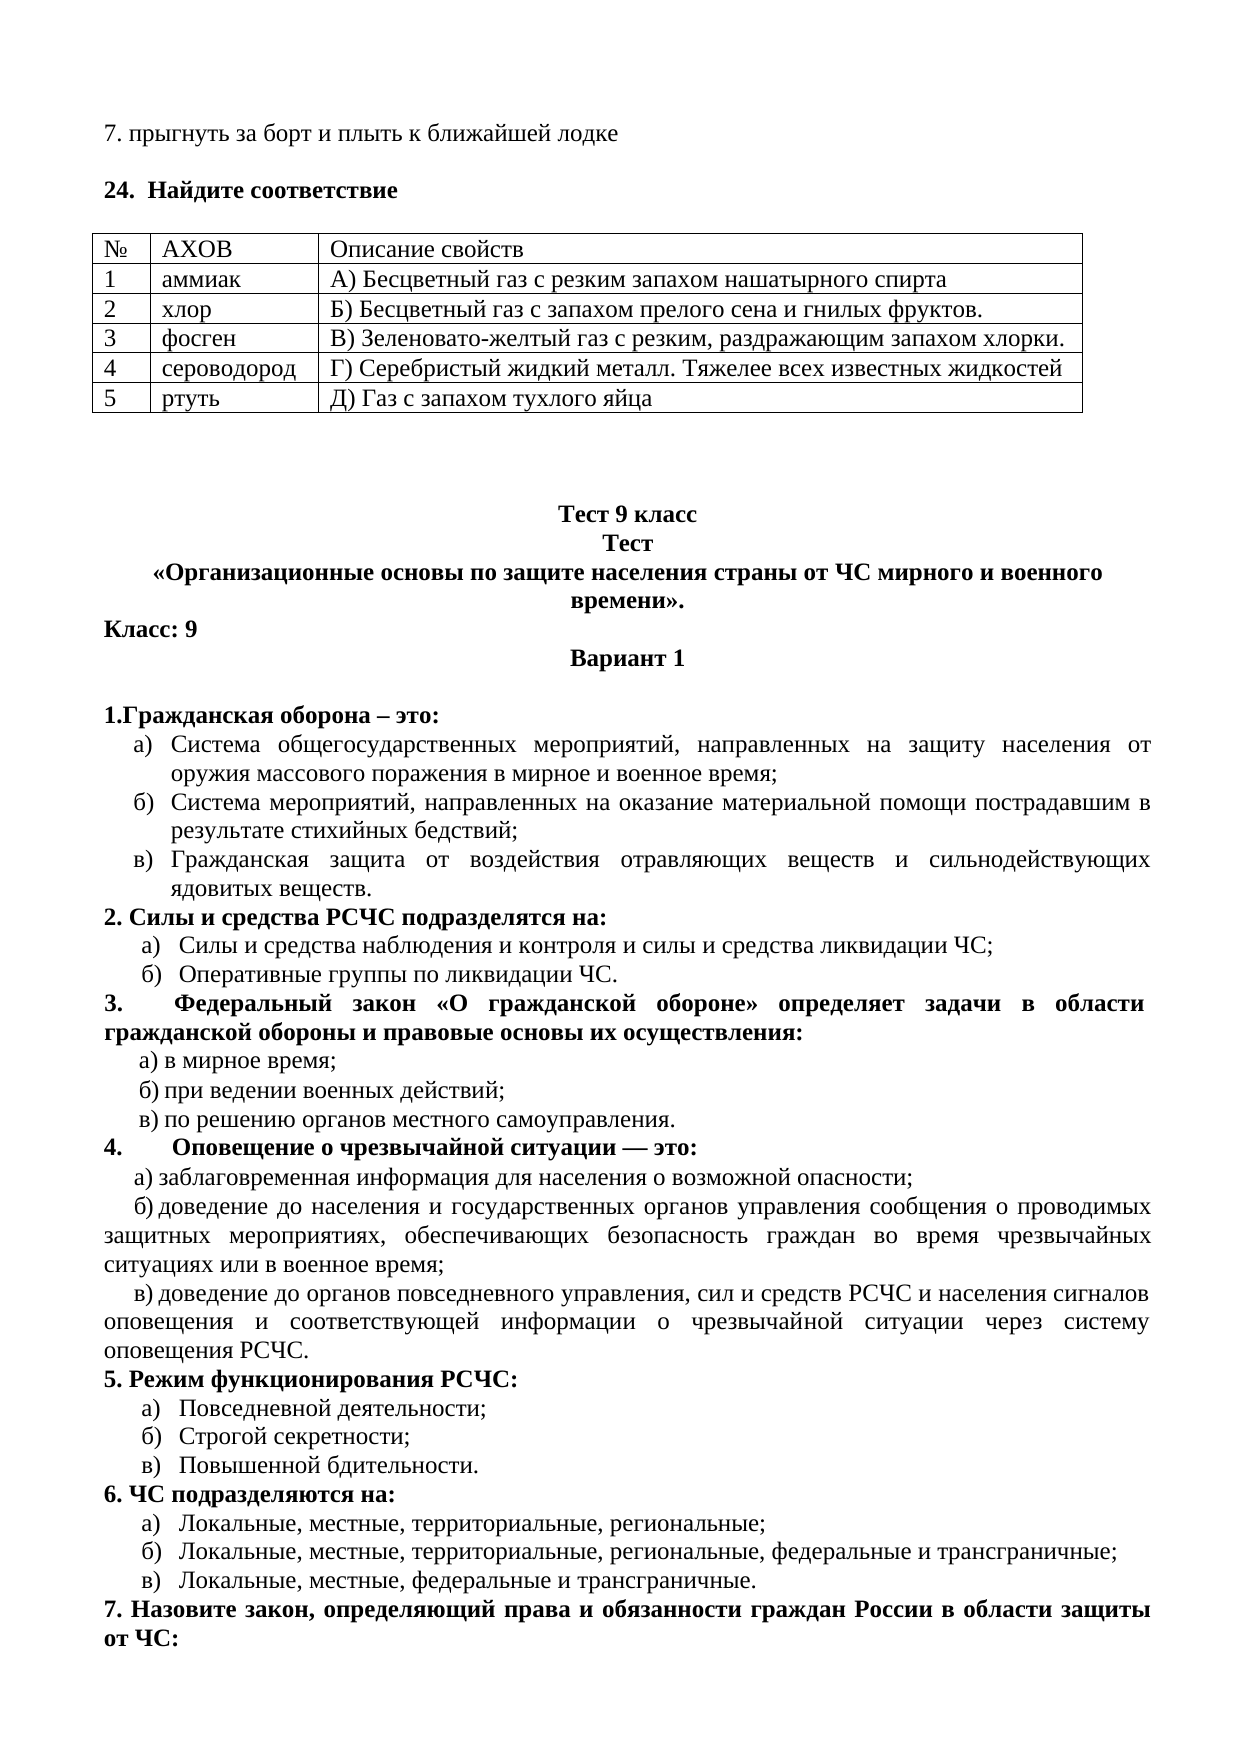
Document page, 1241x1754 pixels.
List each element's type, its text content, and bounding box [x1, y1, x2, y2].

text «Организационные основы по защите населения страны от ЧС мирного и военного времени». [103, 557, 1152, 614]
table_header № [93, 234, 150, 263]
list Локальные, местные, федеральные и трансграничные. [141, 1565, 1152, 1594]
table_header АХОВ [151, 234, 318, 263]
list Повышенной бдительности. [141, 1450, 1152, 1479]
text в) доведение до органов повседневного управления, сил и средств РСЧС и населения сигналов оповещения и соответствующей информации о чрезвычайной ситуации через систему оповещения РСЧС. [103, 1278, 1150, 1364]
text Вариант 1 [103, 643, 1152, 672]
list Система общегосударственных мероприятий, направленных на защиту населения от оружия массового поражения в мирное и военное время; [133, 729, 1152, 787]
table_cell 5 [93, 383, 150, 412]
table_cell ртуть [151, 383, 318, 412]
list Локальные, местные, территориальные, региональные, федеральные и трансграничные; [141, 1536, 1152, 1565]
text Класс: 9 [103, 614, 1152, 643]
table_header Описание свойств [319, 234, 1082, 263]
table_cell фосген [151, 324, 318, 352]
table_cell В) Зеленовато-желтый газ с резким, раздражающим запахом хлорки. [319, 324, 1082, 352]
list Силы и средства наблюдения и контроля и силы и средства ликвидации ЧС; [141, 930, 1152, 959]
table_cell сероводород [151, 353, 318, 382]
table_cell Г) Серебристый жидкий металл. Тяжелее всех известных жидкостей [319, 353, 1082, 382]
text б) доведение до населения и государственных органов управления сообщения о проводимых защитных мероприятиях, обеспечивающих безопасность граждан во время чрезвычайных ситуациях или в военное время; [103, 1191, 1152, 1278]
list Локальные, местные, территориальные, региональные; [141, 1508, 1152, 1536]
table_cell Б) Бесцветный газ с запахом прелого сена и гнилых фруктов. [319, 294, 1082, 322]
text а) в мирное время; [139, 1045, 1152, 1074]
text 4. Оповещение о чрезвычайной ситуации — это: [103, 1132, 1152, 1161]
list Оперативные группы по ликвидации ЧС. [141, 959, 1152, 988]
table_cell Д) Газ с запахом тухлого яйца [319, 383, 1082, 412]
table_cell 1 [93, 264, 150, 293]
text 5. Режим функционирования РСЧС: [103, 1364, 1152, 1393]
table_cell А) Бесцветный газ с резким запахом нашатырного спирта [319, 264, 1082, 293]
table_cell 4 [93, 353, 150, 382]
text а) заблаговременная информация для населения о возможной опасности; [103, 1162, 1151, 1191]
list Гражданская защита от воздействия отравляющих веществ и сильнодействующих ядовитых веществ. [133, 844, 1152, 902]
text 3. Федеральный закон «О гражданской обороне» определяет задачи в области гражданской обороны и правовые основы их осуществления: [104, 988, 1146, 1045]
table_cell хлор [151, 294, 318, 322]
text 7. Назовите закон, определяющий права и обязанности граждан России в области защиты от ЧС: [103, 1594, 1152, 1651]
text 7. прыгнуть за борт и плыть к ближайшей лодке [103, 118, 1152, 147]
list Система мероприятий, направленных на оказание материальной помощи пострадавшим в результате стихийных бедствий; [133, 787, 1152, 844]
text 1.Гражданская оборона – это: [103, 700, 1152, 729]
text Тест 9 класс [103, 499, 1152, 528]
list Повседневной деятельности; [141, 1393, 1152, 1421]
table_cell аммиак [151, 264, 318, 293]
table_cell 2 [93, 294, 150, 322]
table_cell 3 [93, 324, 150, 352]
text в) по решению органов местного самоуправления. [139, 1104, 1152, 1132]
text 6. ЧС подразделяются на: [103, 1479, 1152, 1508]
text 2. Силы и средства РСЧС подразделятся на: [103, 902, 1152, 930]
list Строгой секретности; [141, 1421, 1152, 1450]
text Тест [103, 528, 1152, 557]
text б) при ведении военных действий; [139, 1075, 1152, 1104]
text 24. Найдите соответствие [103, 176, 1152, 204]
